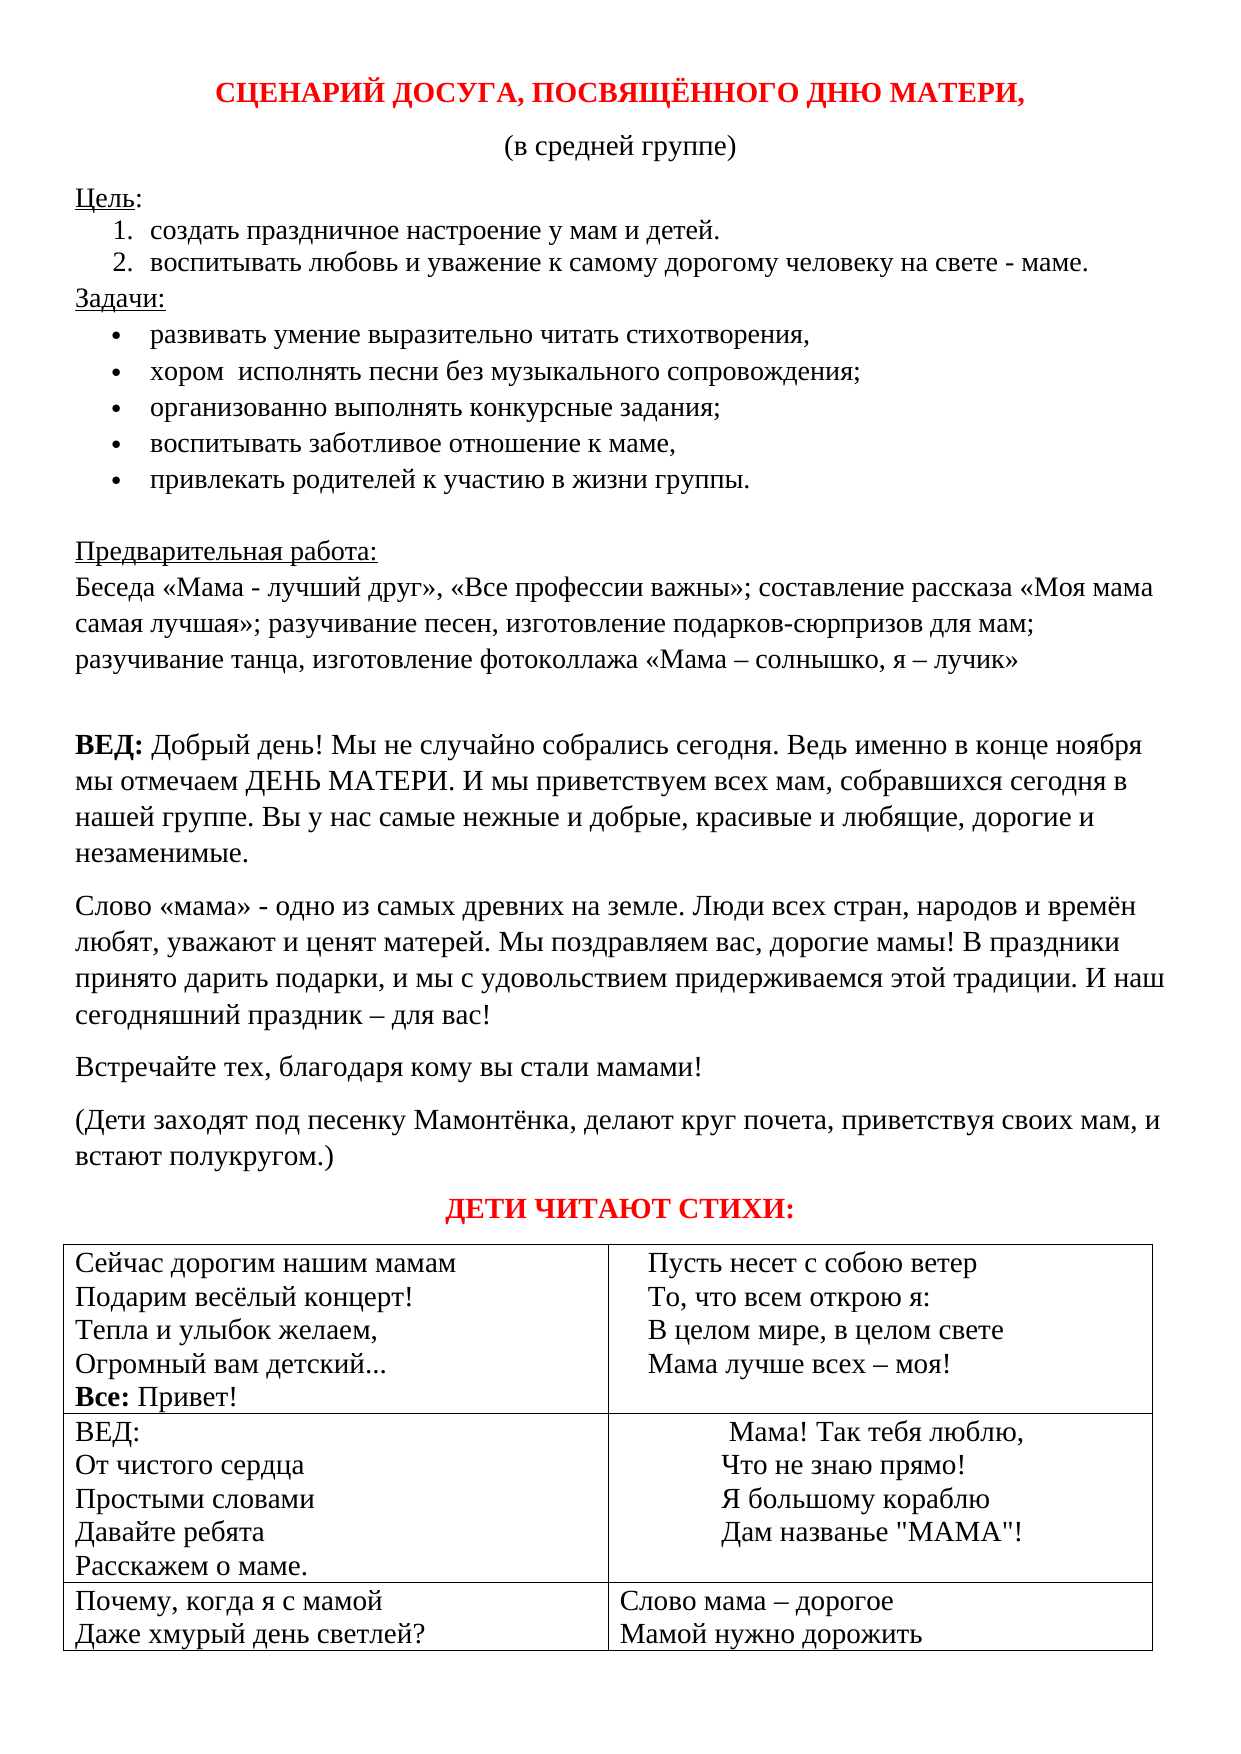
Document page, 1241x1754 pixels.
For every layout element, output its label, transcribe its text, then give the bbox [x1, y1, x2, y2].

text Цель: [75, 181, 1165, 213]
text Задачи: [75, 278, 1165, 314]
list развивать умение выразительно читать стихотворения, [112, 314, 1165, 350]
list привлекать родителей к участию в жизни группы. [112, 458, 1165, 494]
text ВЕД: Добрый день! Мы не случайно собрались сегодня. Ведь именно в конце ноября мы отмечаем ДЕНЬ МАТЕРИ. И мы приветствуем всех мам, собравшихся сегодня в нашей группе. Вы у нас самые нежные и добрые, красивые и любящие, дорогие и незаменимые. [75, 727, 1165, 869]
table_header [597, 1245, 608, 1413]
table_header Пусть несет с собою ветер То, что всем открою я: В целом мире, в целом свете Мама лучше всех – моя! [609, 1245, 1152, 1413]
text СЦЕНАРИЙ ДОСУГА, ПОСВЯЩЁННОГО ДНЮ МАТЕРИ, [75, 75, 1165, 108]
text Беседа «Мама - лучший друг», «Все профессии важны»; составление рассказа «Моя мама самая лучшая»; разучивание песен, изготовление подарков-сюрпризов для мам; разучивание танца, изготовление фотоколлажа «Мама – солнышко, я – лучик» [75, 566, 1165, 674]
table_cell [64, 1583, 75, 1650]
text (в средней группе) [75, 128, 1165, 161]
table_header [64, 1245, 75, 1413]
list организованно выполнять конкурсные задания; [112, 386, 1165, 422]
text Слово «мама» - одно из самых древних на земле. Люди всех стран, народов и времён любят, уважают и ценят матерей. Мы поздравляем вас, дорогие мамы! В праздники принято дарить подарки, и мы с удовольствием придерживаемся этой традиции. И наш сегодняшний праздник – для вас! [75, 888, 1165, 1030]
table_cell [609, 1583, 1152, 1650]
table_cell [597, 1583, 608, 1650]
table_cell Мама! Так тебя люблю, Что не знаю прямо! Я большому кораблю Дам названье "МАМА"! [609, 1414, 1152, 1582]
text (Дети заходят под песенку Мамонтёнка, делают круг почета, приветствуя своих мам, и встают полукругом.) [75, 1102, 1165, 1172]
list хором исполнять песни без музыкального сопровождения; [112, 350, 1165, 386]
list воспитывать заботливое отношение к маме, [112, 422, 1165, 458]
list воспитывать любовь и уважение к самому дорогому человеку на свете - маме. [112, 245, 1165, 278]
text Предварительная работа: [75, 530, 1165, 566]
list создать праздничное настроение у мам и детей. [112, 213, 1165, 245]
text ДЕТИ ЧИТАЮТ СТИХИ: [75, 1191, 1165, 1225]
text Встречайте тех, благодаря кому вы стали мамами! [75, 1049, 1165, 1083]
